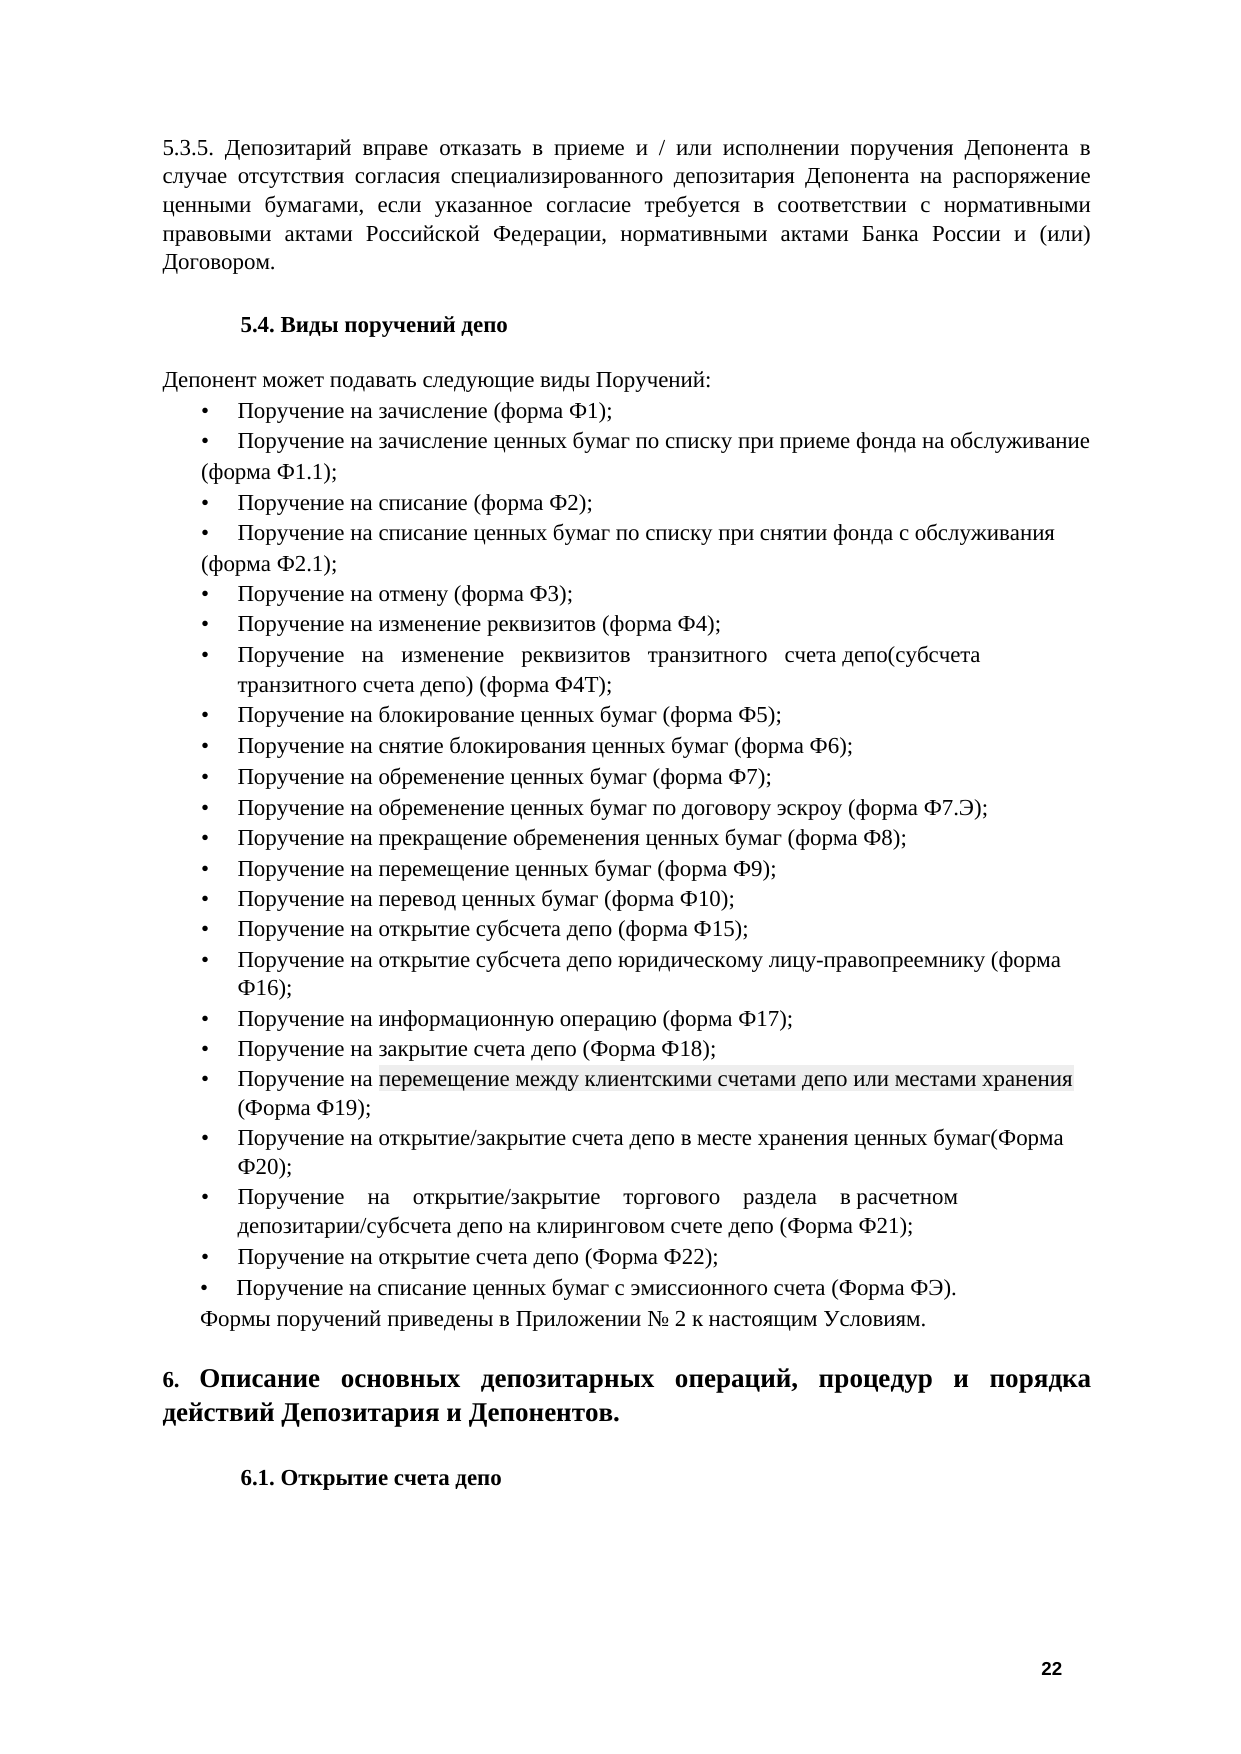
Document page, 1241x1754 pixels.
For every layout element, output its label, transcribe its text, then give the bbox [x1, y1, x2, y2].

list Поручение на закрытие счета депо (Форма Ф18); [201, 1034, 1092, 1063]
list Поручение на перемещение между клиентскими счетами депо или местами хранения (Форма Ф19); [201, 1063, 1092, 1121]
list Поручение на зачисление (форма Ф1); [201, 394, 1092, 424]
list Поручение на списание (форма Ф2); [201, 486, 1092, 516]
text 5.4. Виды поручений депо [240, 311, 1092, 337]
list Поручение на открытие/закрытие счета депо в месте хранения ценных бумаг(Форма Ф20); [201, 1123, 1092, 1181]
text Формы поручений приведены в Приложении № 2 к настоящим Условиям. [162, 1304, 1092, 1332]
text 6. Описание основных депозитарных операций, процедур и порядка действий Депозитария и Депонентов. [162, 1361, 1092, 1428]
text 6.1. Открытие счета депо [240, 1464, 1092, 1490]
text 5.3.5. Депозитарий вправе отказать в приеме и / или исполнении поручения Депонента в случае отсутствия согласия специализированного депозитария Депонента на распоряжение ценными бумагами, если указанное согласие требуется в соответствии с нормативными правовыми актами Российской Федерации, нормативными актами Банка России и (или) Договором. [162, 132, 1092, 275]
list Поручение на обременение ценных бумаг по договору эскроу (форма Ф7.Э); [201, 791, 1092, 821]
text Депонент может подавать следующие виды Поручений: [162, 363, 1092, 394]
list Поручение на информационную операцию (форма Ф17); [201, 1005, 1092, 1032]
list Поручение на перемещение ценных бумаг (форма Ф9); [201, 852, 1092, 882]
list Поручение на открытие/закрытие торгового раздела в расчетном депозитарии/субсчета депо на клиринговом счете депо (Форма Ф21); [201, 1182, 1092, 1239]
list Поручение на открытие счета депо (Форма Ф22); [201, 1243, 1092, 1270]
list Поручение на блокирование ценных бумаг (форма Ф5); [201, 699, 1092, 729]
list Поручение на перевод ценных бумаг (форма Ф10); [201, 883, 1092, 913]
list Поручение на изменение реквизитов (форма Ф4); [201, 608, 1092, 638]
list Поручение на прекращение обременения ценных бумаг (форма Ф8); [201, 822, 1092, 852]
list Поручение на снятие блокирования ценных бумаг (форма Ф6); [201, 729, 1092, 759]
text • Поручение на списание ценных бумаг с эмиссионного счета (Форма ФЭ). [162, 1273, 1092, 1301]
list Поручение на списание ценных бумаг по списку при снятии фонда с обслуживания (форма Ф2.1); [201, 516, 1092, 577]
list Поручение на обременение ценных бумаг (форма Ф7); [201, 760, 1092, 790]
list Поручение на изменение реквизитов транзитного счета депо(субсчета транзитного счета депо) (форма Ф4Т); [201, 638, 1092, 698]
list Поручение на зачисление ценных бумаг по списку при приеме фонда на обслуживание (форма Ф1.1); [201, 424, 1092, 486]
list Поручение на открытие субсчета депо юридическому лицу-правопреемнику (форма Ф16); [201, 944, 1092, 1001]
list Поручение на отмену (форма Ф3); [201, 578, 1092, 608]
list Поручение на открытие субсчета депо (форма Ф15); [201, 913, 1092, 943]
